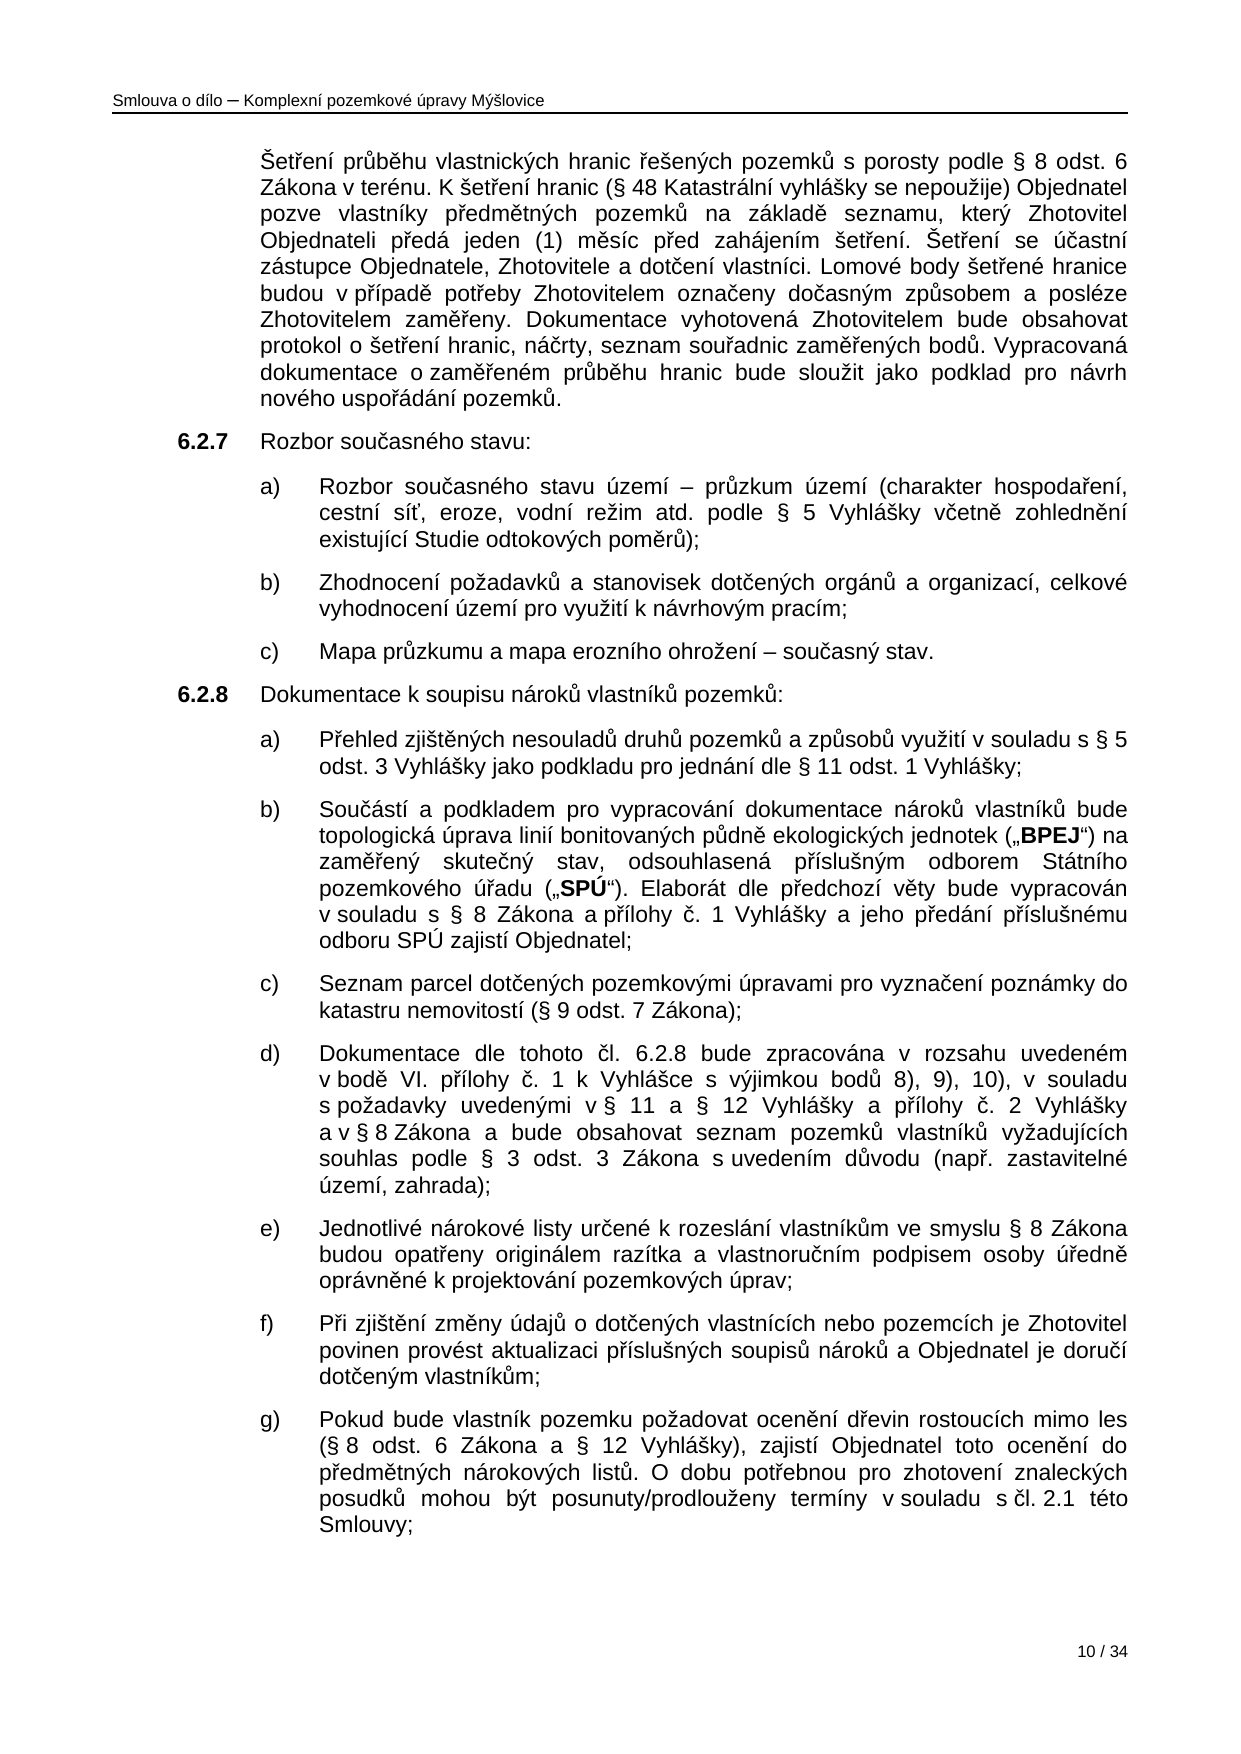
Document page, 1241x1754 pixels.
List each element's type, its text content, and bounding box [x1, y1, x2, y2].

list Pokud bude vlastník pozemku požadovat ocenění dřevin rostoucích mimo les (§ 8 odst. 6 Zákona a § 12 Vyhlášky), zajistí Objednatel toto ocenění do předmětných nárokových listů. O dobu potřebnou pro zhotovení znaleckých posudků mohou být posunuty/prodlouženy termíny v souladu s čl. 2.1 této Smlouvy; [260, 1406, 1128, 1538]
list Při zjištění změny údajů o dotčených vlastnících nebo pozemcích je Zhotovitel povinen provést aktualizaci příslušných soupisů nároků a Objednatel je doručí dotčeným vlastníkům; [260, 1310, 1128, 1389]
list Jednotlivé nárokové listy určené k rozeslání vlastníkům ve smyslu § 8 Zákona budou opatřeny originálem razítka a vlastnoručním podpisem osoby úředně oprávněné k projektování pozemkových úprav; [260, 1214, 1128, 1294]
list Zhodnocení požadavků a stanovisek dotčených orgánů a organizací, celkové vyhodnocení území pro využití k návrhovým pracím; [260, 569, 1128, 621]
list Mapa průzkumu a mapa erozního ohrožení – současný stav. [260, 638, 1128, 664]
list Přehled zjištěných nesouladů druhů pozemků a způsobů využití v souladu s § 5 odst. 3 Vyhlášky jako podkladu pro jednání dle § 11 odst. 1 Vyhlášky; [260, 726, 1128, 779]
list Rozbor současného stavu území – průzkum území (charakter hospodaření, cestní síť, eroze, vodní režim atd. podle § 5 Vyhlášky včetně zohlednění existující Studie odtokových poměrů); [260, 473, 1128, 552]
list Dokumentace dle tohoto čl. 6.2.8 bude zpracována v rozsahu uvedeném v bodě VI. přílohy č. 1 k Vyhlášce s výjimkou bodů 8), 9), 10), v souladu s požadavky uvedenými v § 11 a § 12 Vyhlášky a přílohy č. 2 Vyhlášky a v § 8 Zákona a bude obsahovat seznam pozemků vlastníků vyžadujících souhlas podle § 3 odst. 3 Zákona s uvedením důvodu (např. zastavitelné území, zahrada); [260, 1040, 1128, 1198]
list Součástí a podkladem pro vypracování dokumentace nároků vlastníků bude topologická úprava linií bonitovaných půdně ekologických jednotek („BPEJ“) na zaměřený skutečný stav, odsouhlasená příslušným odborem Státního pozemkového úřadu („SPÚ“). Elaborát dle předchozí věty bude vypracován v souladu s § 8 Zákona a přílohy č. 1 Vyhlášky a jeho předání příslušnému odboru SPÚ zajistí Objednatel; [260, 796, 1128, 954]
text Dokumentace k soupisu nároků vlastníků pozemků: [177, 681, 1128, 707]
list Seznam parcel dotčených pozemkovými úpravami pro vyznačení poznámky do katastru nemovitostí (§ 9 odst. 7 Zákona); [260, 970, 1128, 1023]
list Šetření průběhu vlastnických hranic řešených pozemků s porosty podle § 8 odst. 6 Zákona v terénu. K šetření hranic (§ 48 Katastrální vyhlášky se nepoužije) Objednatel pozve vlastníky předmětných pozemků na základě seznamu, který Zhotovitel Objednateli předá jeden (1) měsíc před zahájením šetření. Šetření se účastní zástupce Objednatele, Zhotovitele a dotčení vlastníci. Lomové body šetřené hranice budou v případě potřeby Zhotovitelem označeny dočasným způsobem a posléze Zhotovitelem zaměřeny. Dokumentace vyhotovená Zhotovitelem bude obsahovat protokol o šetření hranic, náčrty, seznam souřadnic zaměřených bodů. Vypracovaná dokumentace o zaměřeném průběhu hranic bude sloužit jako podklad pro návrh nového uspořádání pozemků. [260, 148, 1128, 411]
text Rozbor současného stavu: [177, 428, 1128, 454]
